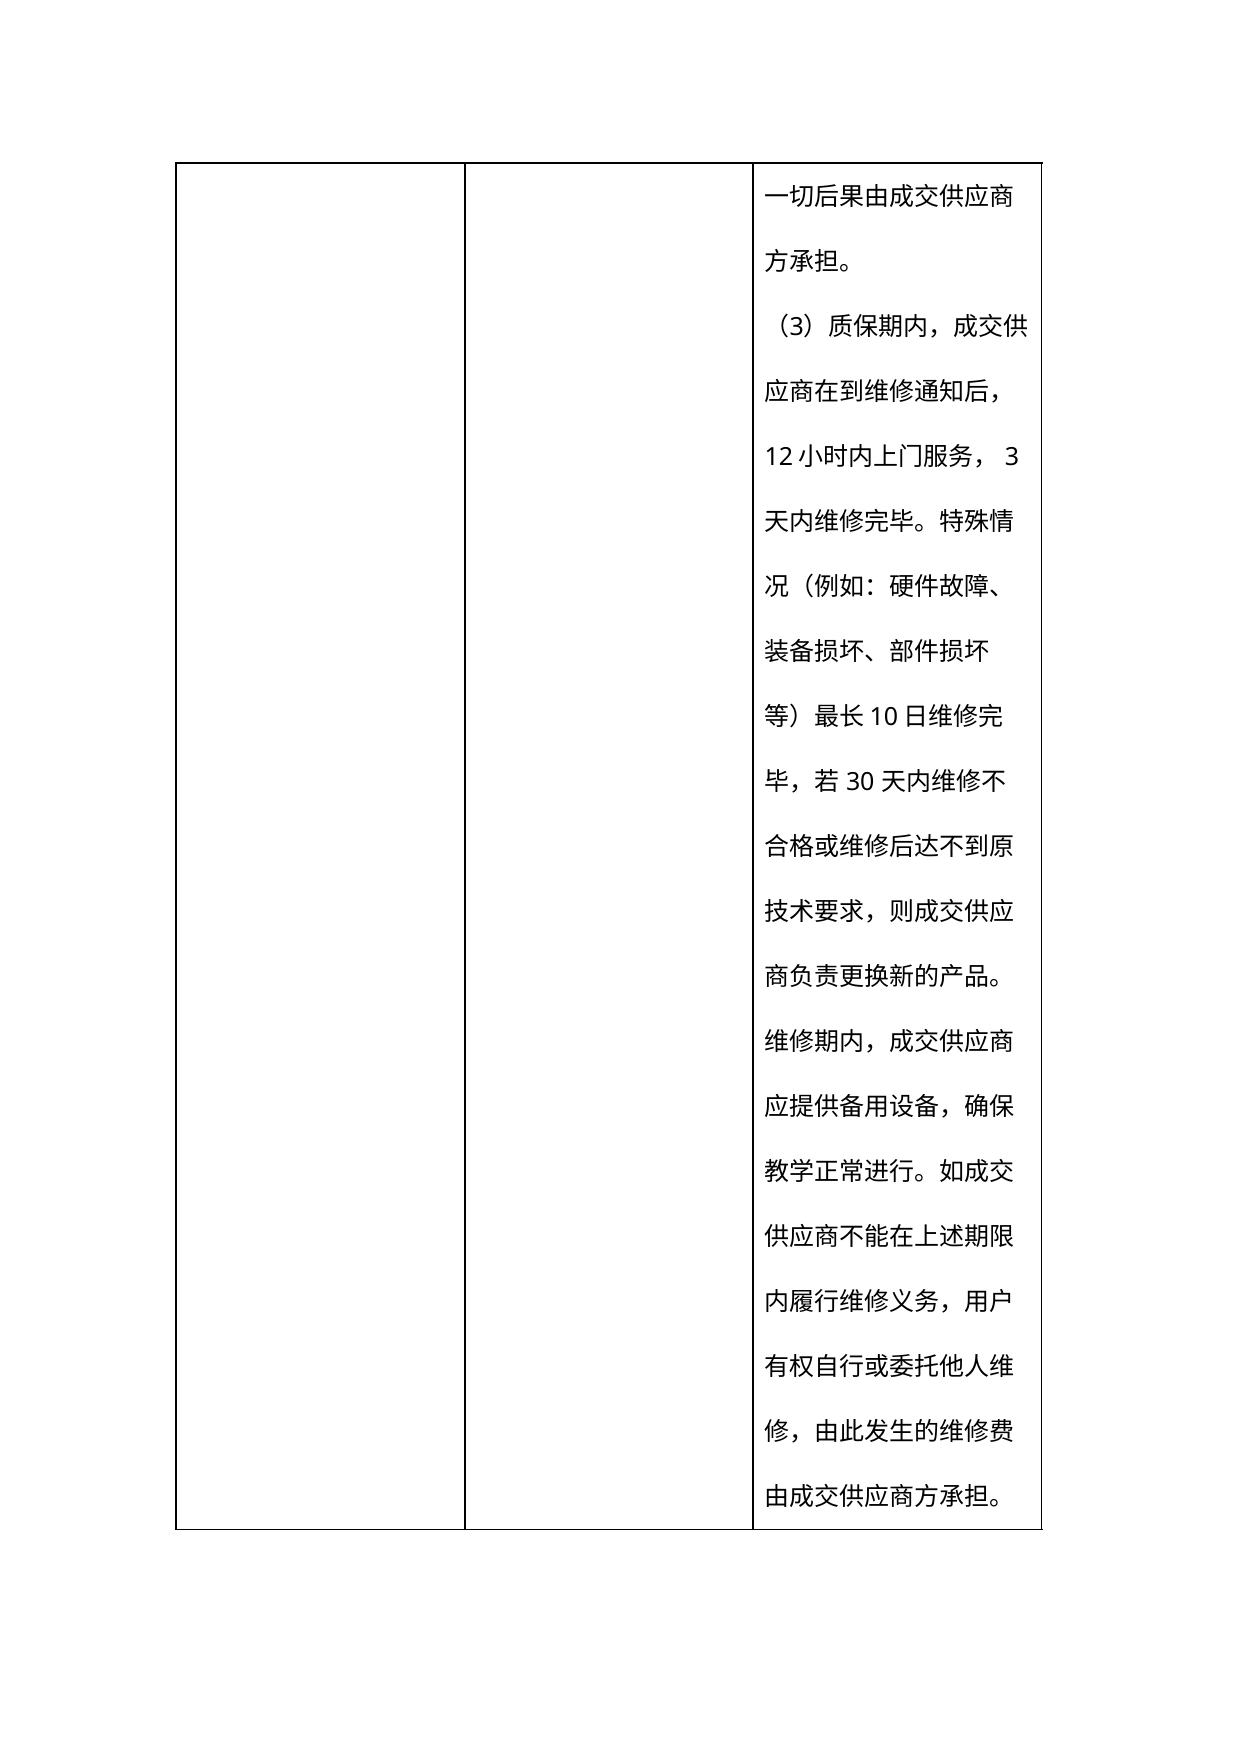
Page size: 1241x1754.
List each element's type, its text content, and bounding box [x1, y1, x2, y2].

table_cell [754, 164, 1041, 1528]
table_cell [177, 164, 464, 1528]
table_cell 1 [466, 164, 752, 1528]
